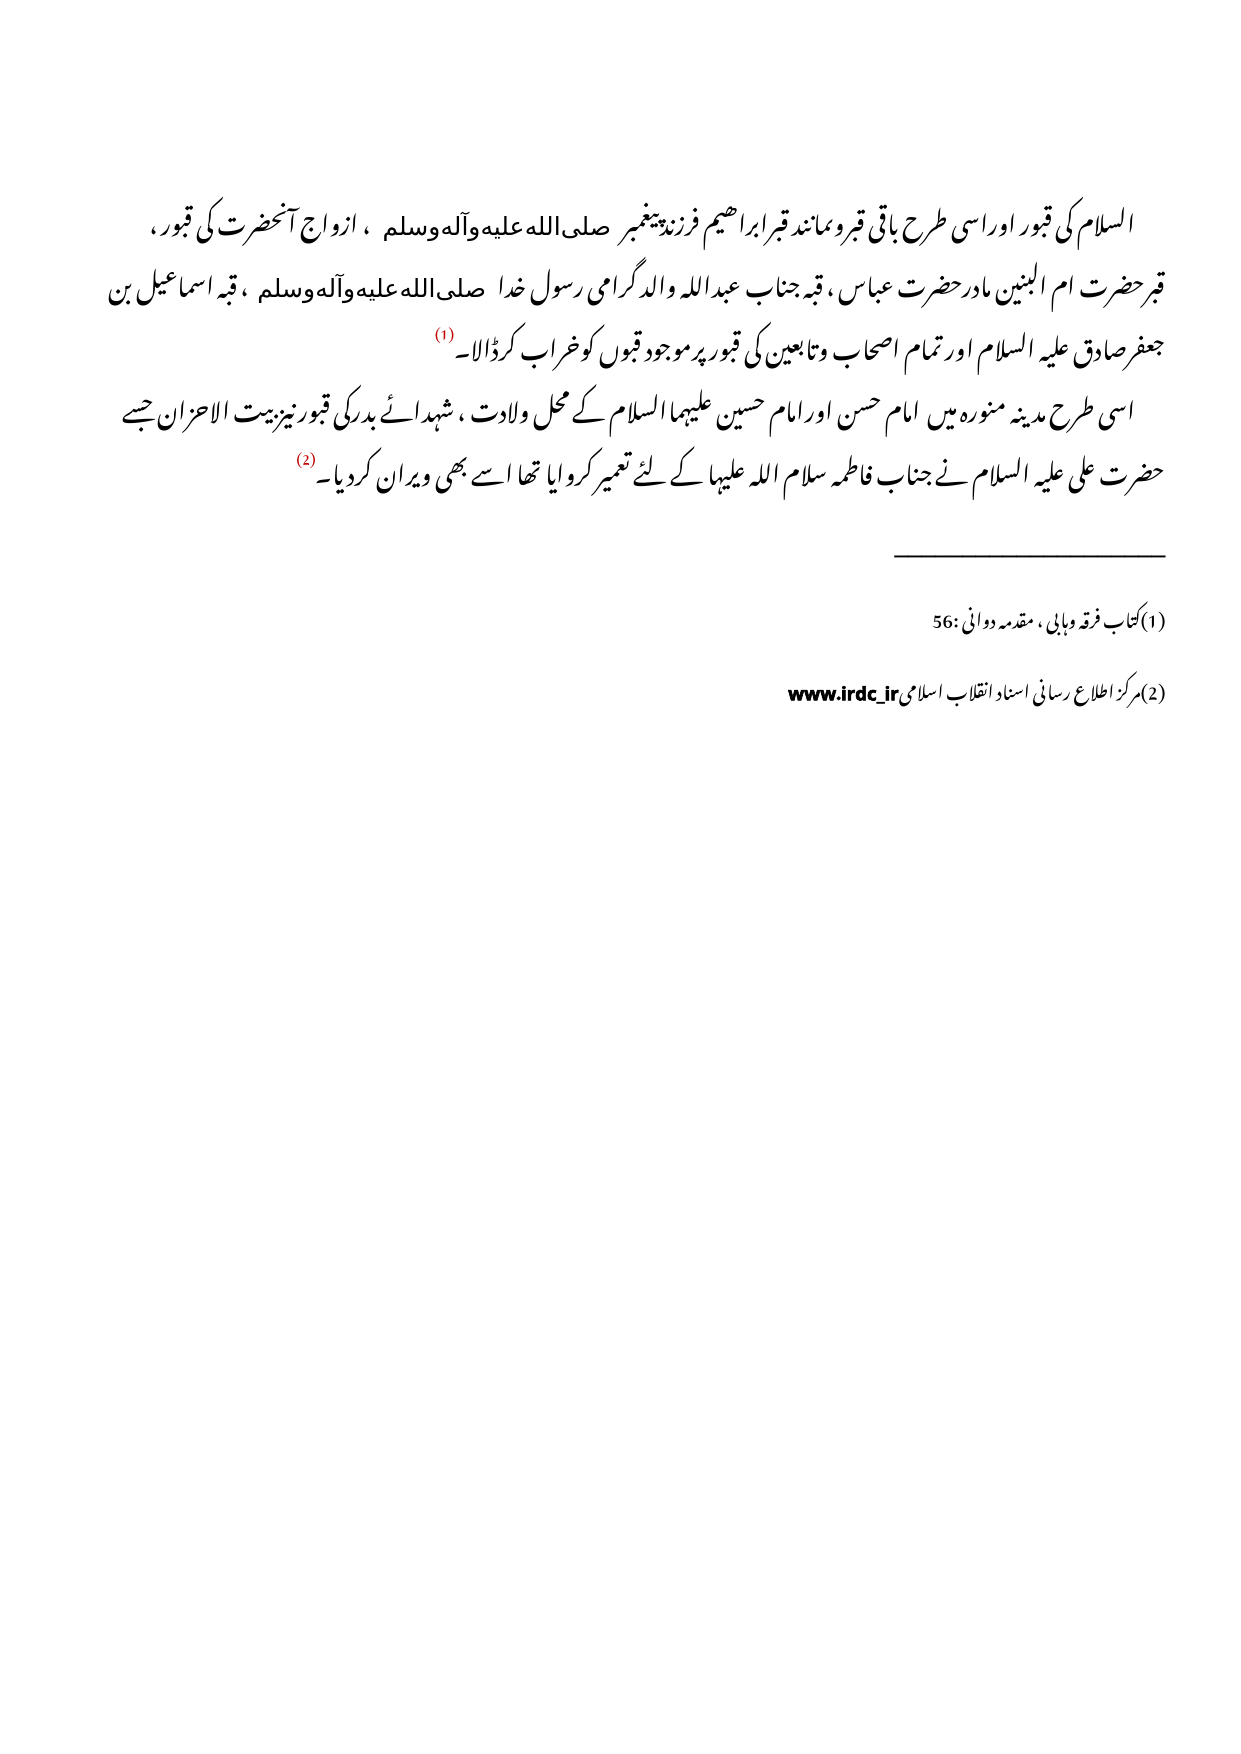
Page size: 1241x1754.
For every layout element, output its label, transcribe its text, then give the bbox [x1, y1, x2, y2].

text (1)کتاب فرقہ وہابی ، مقدمہ دوانی :56 [75, 593, 1165, 639]
text اسی طرح مدینہ منورہ میں امام حسن اورامام حسین علیہماالسلام کے محل ولادت ، شہدائے بدرکی قبور نیز بیت الاحزان جسے حضرت علی علیہ السلام نے جناب فاطمہ سلام اللہ علیہا کے لئے تعمیر کروایا تھا اسے بھی ویران کرد یا۔(2) [75, 375, 1165, 500]
text ____________________ [75, 500, 1165, 568]
text السلام کی قبور اوراسی طرح باقی قبروںمانند قبرابراھیم فرزندپیغمبر صلى‌الله‌عليه‌وآله‌وسلم ، ازواج آنحضرت کی قبور ، قبرحضرت ام البنین مادرحضرت عباس ، قبہ جناب عبداللہ والد گرامی رسول خدا صلى‌الله‌عليه‌وآله‌وسلم ، قبہ اسماعیل بن جعفرصادق علیہ السلام اور تمام اصحاب وتابعین کی قبور پرموجود قبوں کوخراب کرڈالا۔(1) [75, 187, 1165, 375]
text (2)مرکز اطلاع رسانی اسناد انقلاب اسلامیwww.irdc_ir [75, 664, 1165, 711]
